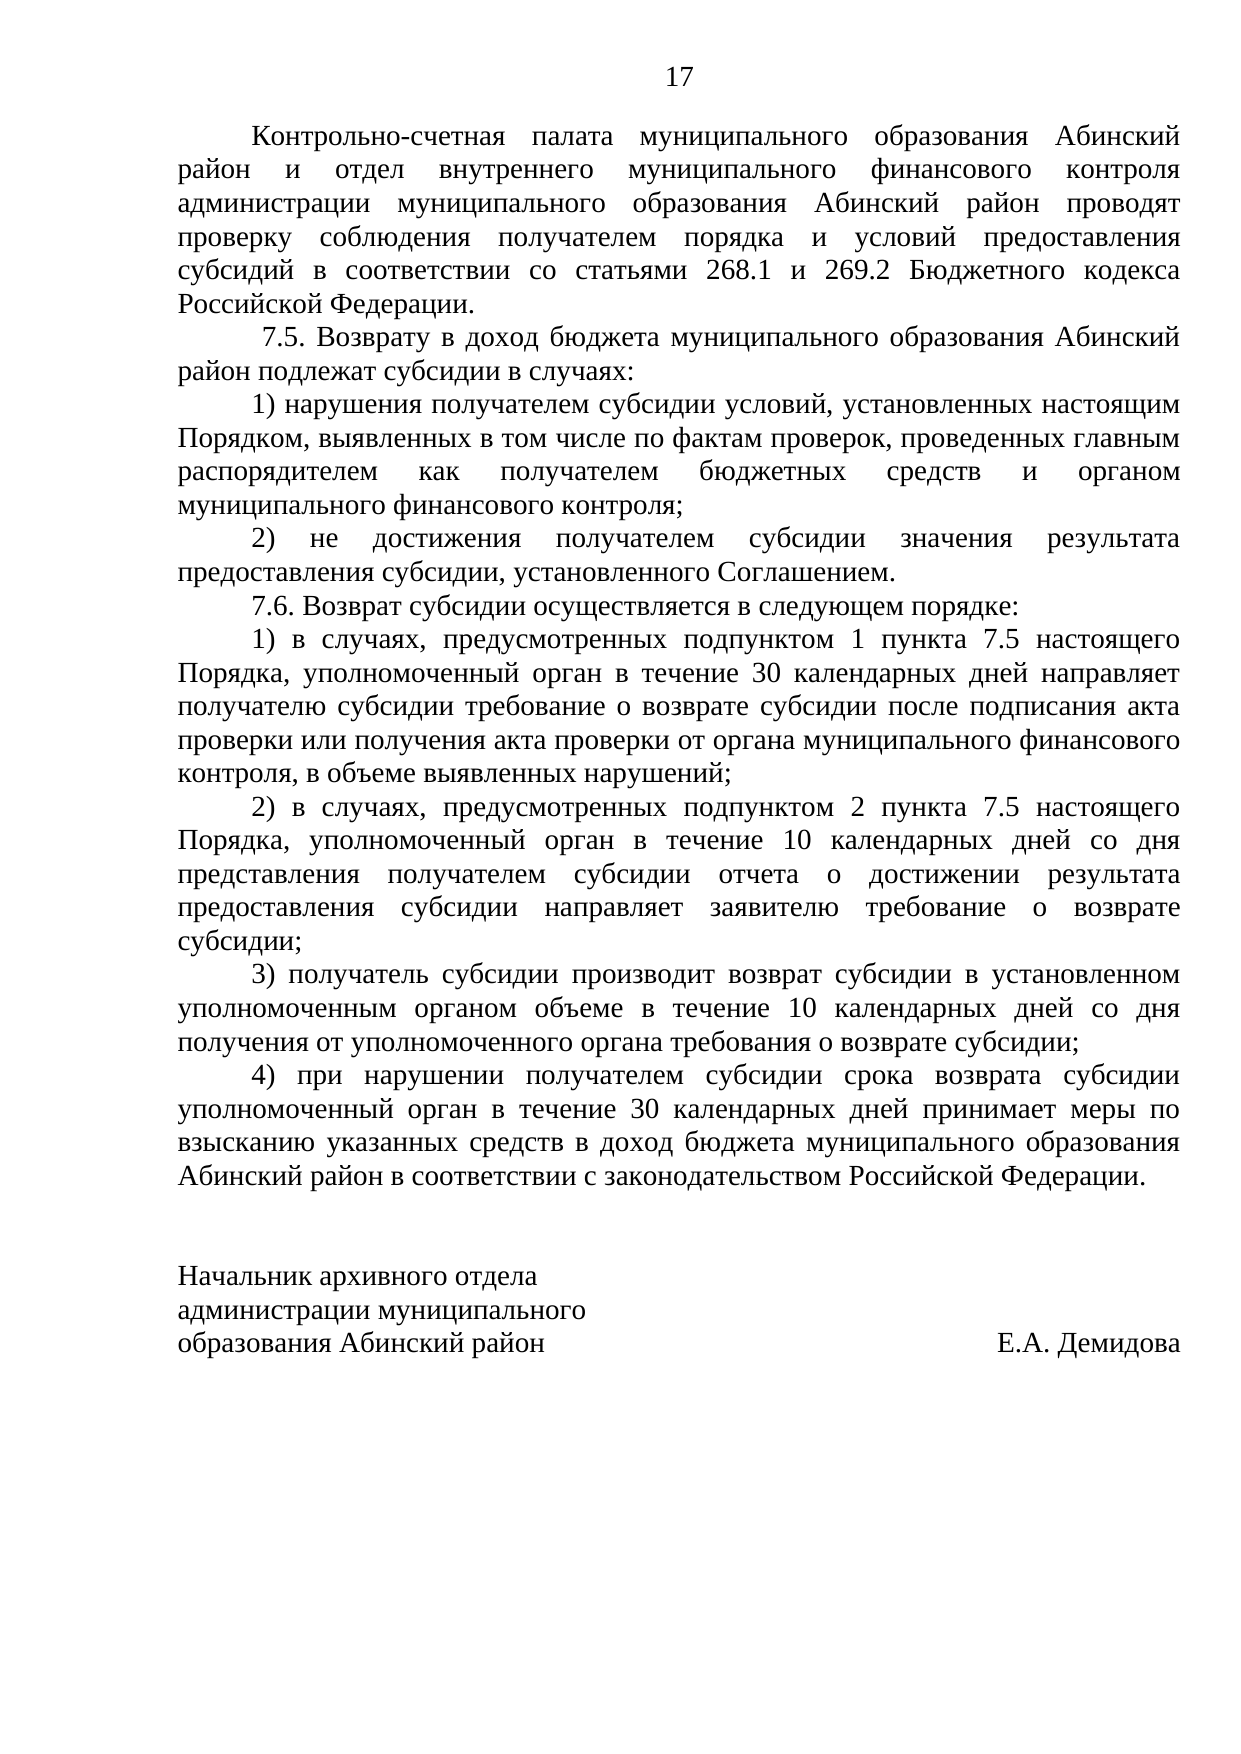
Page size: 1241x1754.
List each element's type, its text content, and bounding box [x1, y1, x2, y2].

text администрации муниципального [177, 1292, 1181, 1326]
text Начальник архивного отдела [177, 1258, 1181, 1292]
text образования Абинский район Е.А. Демидова [177, 1326, 1181, 1359]
text 3) получатель субсидии производит возврат субсидии в установленном уполномоченным органом объеме в течение 10 календарных дней со дня получения от уполномоченного органа требования о возврате субсидии; [177, 957, 1181, 1057]
text Контрольно-счетная палата муниципального образования Абинский район и отдел внутреннего муниципального финансового контроля администрации муниципального образования Абинский район проводят проверку соблюдения получателем порядка и условий предоставления субсидий в соответствии со статьями 268.1 и 269.2 Бюджетного кодекса Российской Федерации. [177, 118, 1181, 319]
text 1) в случаях, предусмотренных подпунктом 1 пункта 7.5 настоящего Порядка, уполномоченный орган в течение 30 календарных дней направляет получателю субсидии требование о возврате субсидии после подписания акта проверки или получения акта проверки от органа муниципального финансового контроля, в объеме выявленных нарушений; [177, 621, 1181, 789]
text 4) при нарушении получателем субсидии срока возврата субсидии уполномоченный орган в течение 30 календарных дней принимает меры по взысканию указанных средств в доход бюджета муниципального образования Абинский район в соответствии с законодательством Российской Федерации. [177, 1057, 1181, 1191]
text 2) в случаях, предусмотренных подпунктом 2 пункта 7.5 настоящего Порядка, уполномоченный орган в течение 10 календарных дней со дня представления получателем субсидии отчета о достижении результата предоставления субсидии направляет заявителю требование о возврате субсидии; [177, 789, 1181, 957]
text 1) нарушения получателем субсидии условий, установленных настоящим Порядком, выявленных в том числе по фактам проверок, проведенных главным распорядителем как получателем бюджетных средств и органом муниципального финансового контроля; [177, 386, 1181, 521]
text 7.6. Возврат субсидии осуществляется в следующем порядке: [177, 588, 1181, 621]
text 2) не достижения получателем субсидии значения результата предоставления субсидии, установленного Соглашением. [177, 521, 1181, 588]
text 7.5. Возврату в доход бюджета муниципального образования Абинский район подлежат субсидии в случаях: [177, 319, 1181, 386]
